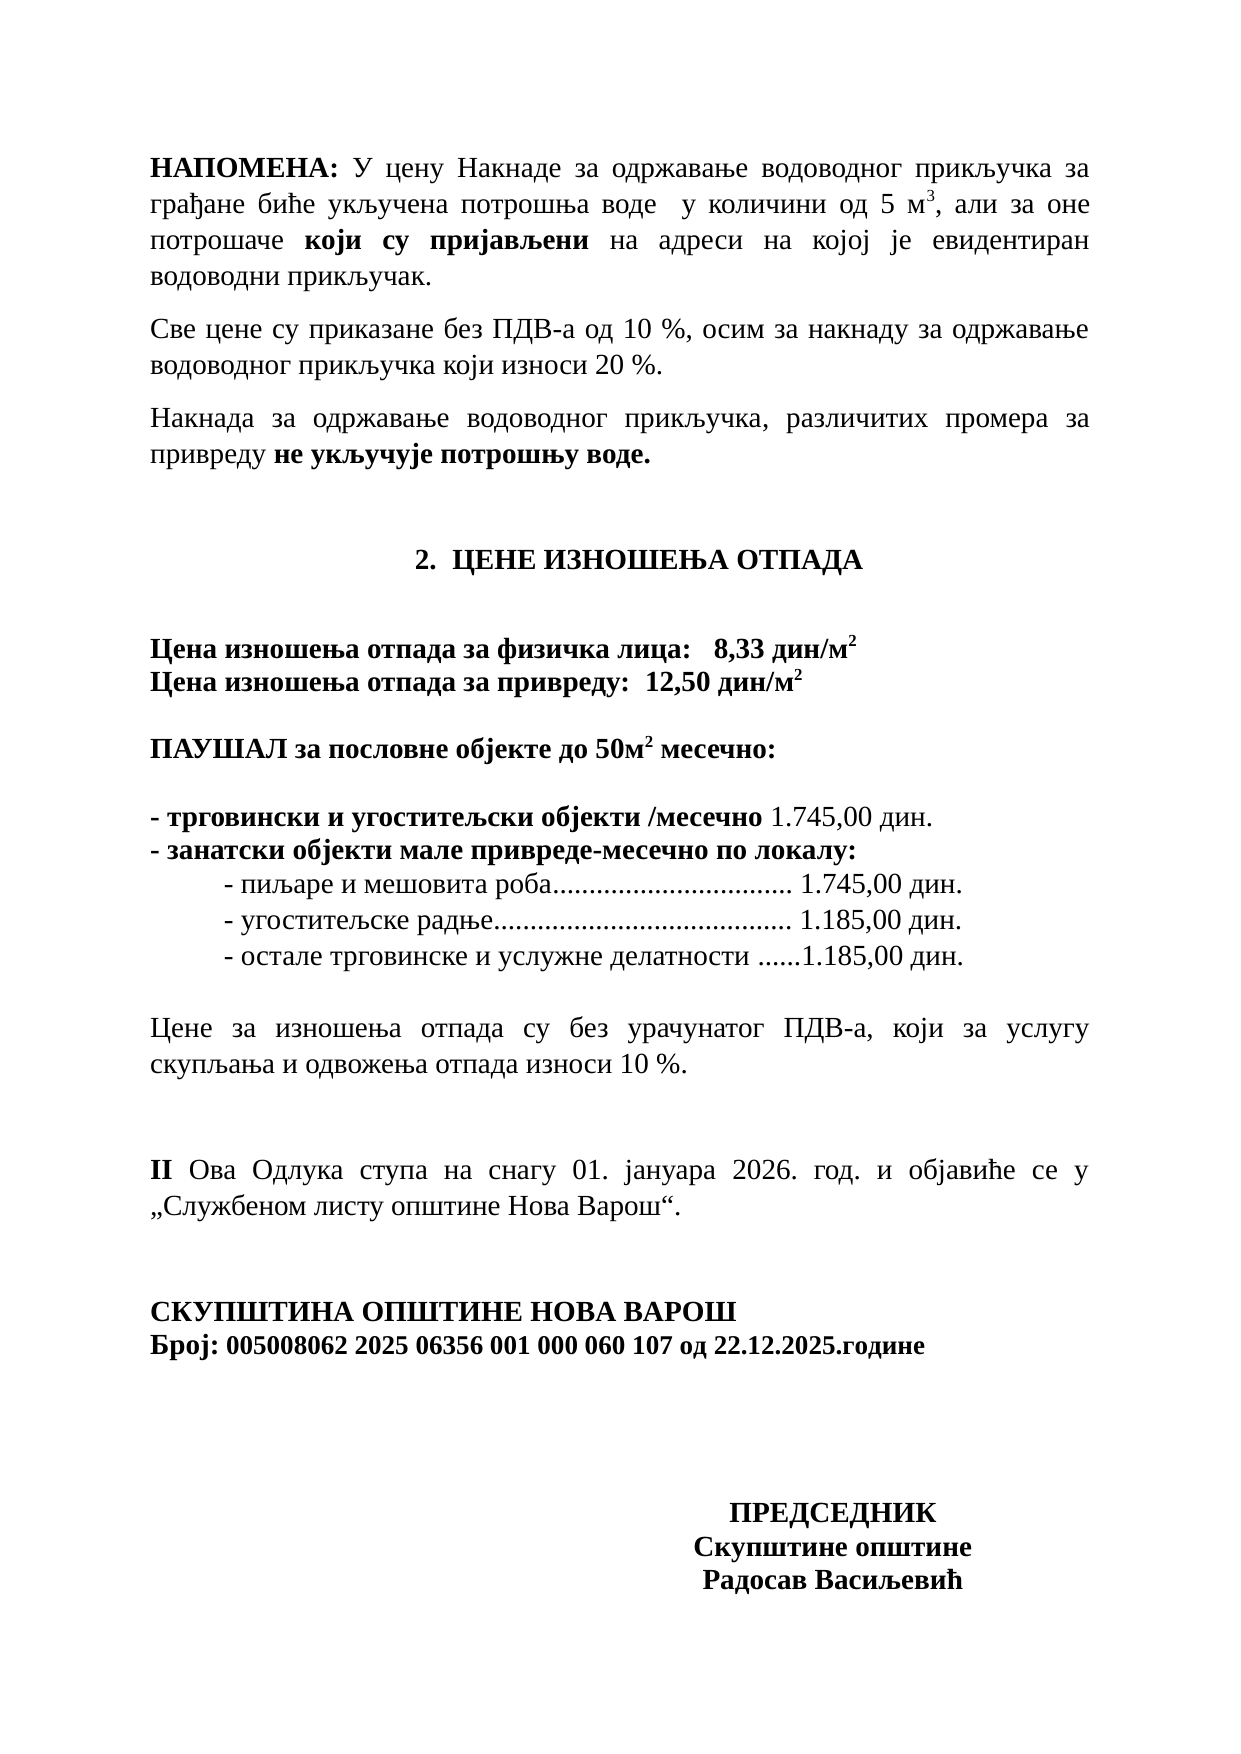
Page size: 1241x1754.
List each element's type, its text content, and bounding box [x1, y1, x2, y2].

text Накнада за одржавање водоводног прикључка, различитих промера за привреду не укључује потрошњу воде. [150, 400, 1090, 470]
text - остале трговинске и услужне делатности ......1.185,00 дин. [150, 938, 1090, 972]
text Цена изношења отпада за физичка лица: 8,33 дин/м2 [150, 631, 1090, 664]
text - трговински и угоститељски објекти /месечно 1.745,00 дин. [150, 799, 1090, 832]
text Цене за изношења отпада су без урачунатог ПДВ-а, који за услугу скупљања и одвожења отпада износи 10 %. [150, 1010, 1090, 1080]
text Број: 005008062 2025 06356 001 000 060 107 од 22.12.2025.године [150, 1327, 1090, 1361]
text Скупштине општине [150, 1529, 1090, 1562]
text ПРЕДСЕДНИК [150, 1495, 1090, 1529]
text - угоститељске радње......................................... 1.185,00 дин. [150, 902, 1090, 935]
text - занатски објекти мале привреде-месечно по локалу: [150, 832, 1090, 866]
text Цена изношења отпада за привреду: 12,50 дин/м2 [150, 664, 1090, 698]
text Радосав Васиљевић [150, 1562, 1090, 1596]
text - пиљаре и мешовита роба................................. 1.745,00 дин. [150, 866, 1090, 899]
text ПАУШАЛ за пословне објекте до 50м2 месечно: [150, 732, 1090, 765]
list ЦЕНЕ ИЗНОШЕЊА ОТПАДА [187, 542, 1090, 576]
text Све цене су приказане без ПДВ-а од 10 %, осим за накнаду за одржавање водоводног прикључка који износи 20 %. [150, 311, 1090, 381]
text НАПОМЕНА: У цену Накнаде за одржавање водоводног прикључка за грађане биће укључена потрошња воде у количини од 5 м3, али за оне потрошаче који су пријављени на адреси на којој је евидентиран водоводни прикључак. [150, 150, 1090, 292]
text II Ова Одлука ступа на снагу 01. јануара 2026. год. и објавиће се у „Службеном листу општине Нова Варош“. [150, 1152, 1090, 1222]
text СКУПШТИНА ОПШТИНЕ НОВА ВАРОШ [150, 1294, 1090, 1327]
